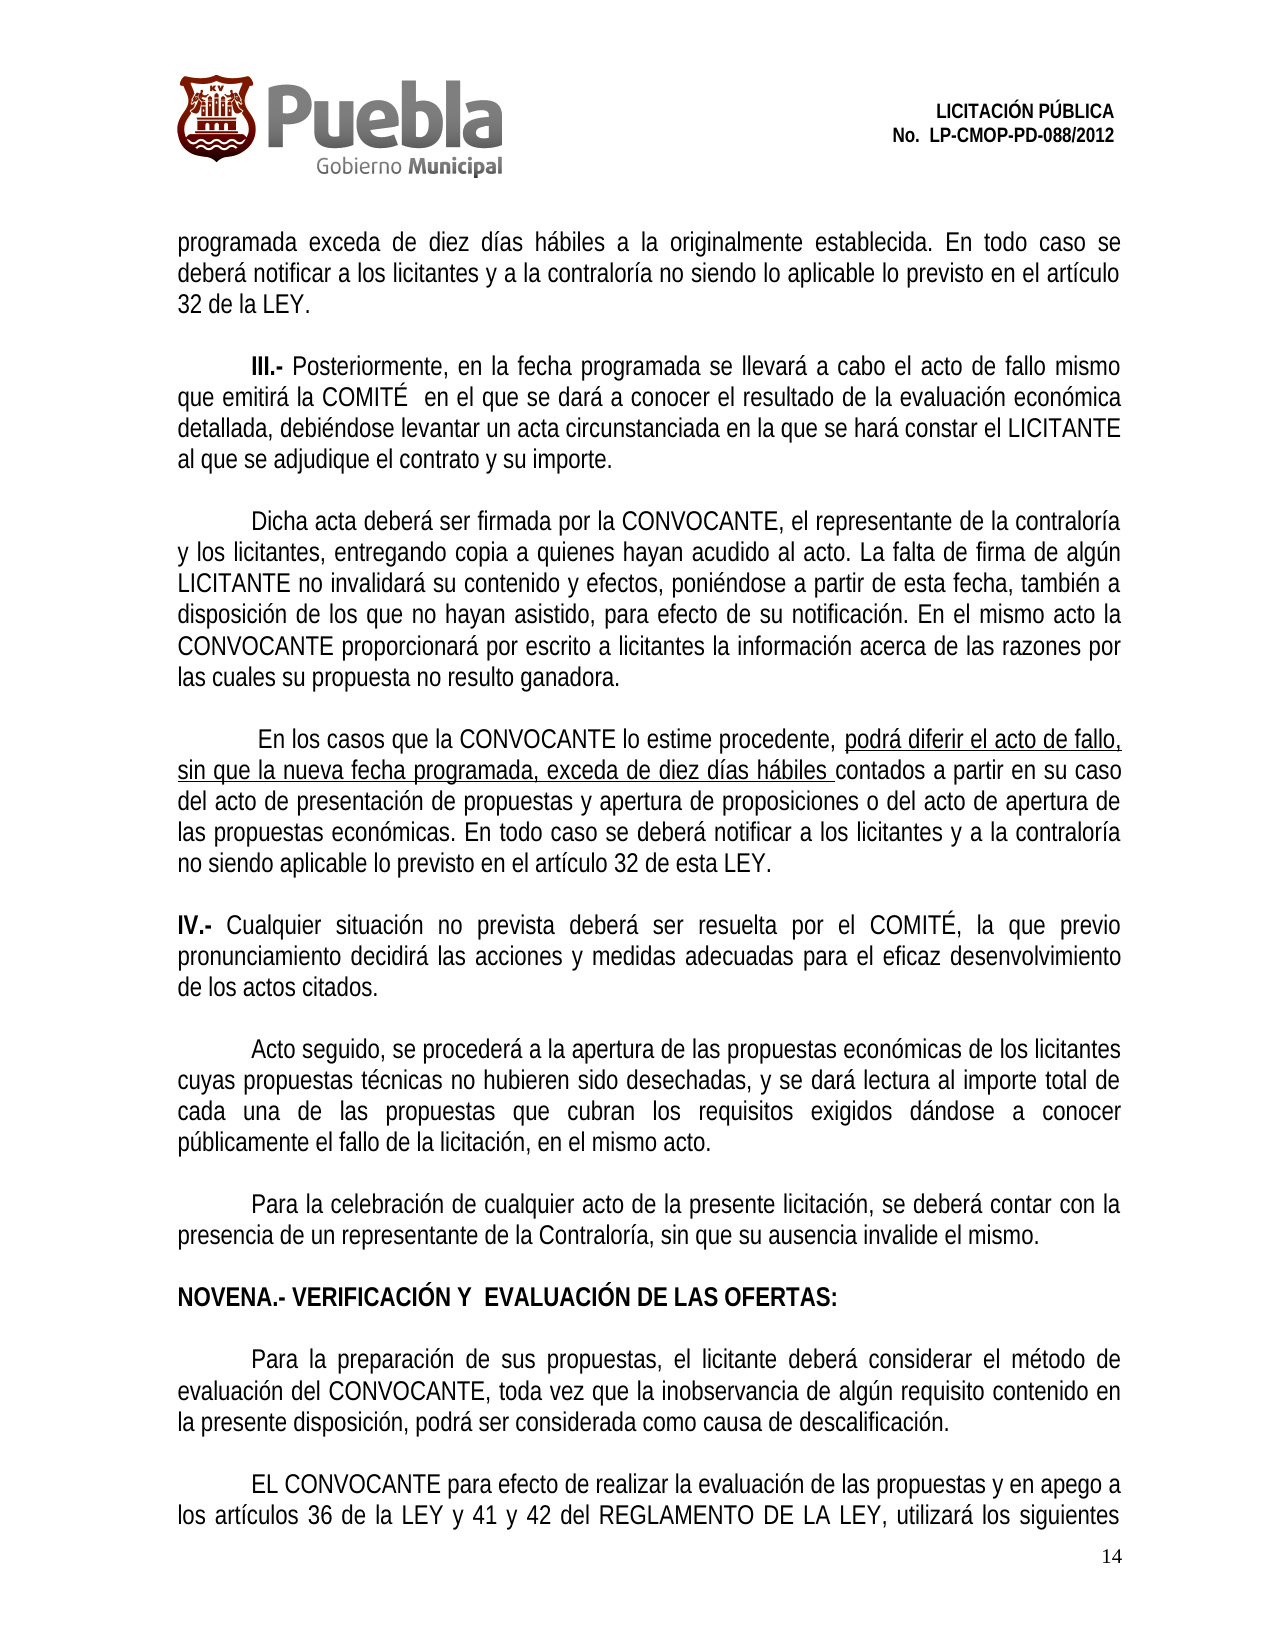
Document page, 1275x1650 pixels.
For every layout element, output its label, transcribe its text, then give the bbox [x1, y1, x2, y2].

text Para la celebración de cualquier acto de la presente licitación, se deberá contar con la presencia de un representante de la Contraloría, sin que su ausencia invalide el mismo. [177, 1188, 1122, 1251]
picture [177, 75, 502, 178]
text Dicha acta deberá ser firmada por la CONVOCANTE, el representante de la contraloría y los licitantes, entregando copia a quienes hayan acudido al acto. La falta de firma de algún LICITANTE no invalidará su contenido y efectos, poniéndose a partir de esta fecha, también a disposición de los que no hayan asistido, para efecto de su notificación. En el mismo acto la CONVOCANTE proporcionará por escrito a licitantes la información acerca de las razones por las cuales su propuesta no resulto ganadora. [177, 506, 1122, 692]
text En los casos que la CONVOCANTE lo estime procedente, podrá diferir el acto de fallo, sin que la nueva fecha programada, exceda de diez días hábiles contados a partir en su caso del acto de presentación de propuestas y apertura de proposiciones o del acto de apertura de las propuestas económicas. En todo caso se deberá notificar a los licitantes y a la contraloría no siendo aplicable lo previsto en el artículo 32 de esta LEY. [177, 723, 1122, 878]
text Para la preparación de sus propuestas, el licitante deberá considerar el método de evaluación del CONVOCANTE, toda vez que la inobservancia de algún requisito contenido en la presente disposición, podrá ser considerada como causa de descalificación. [177, 1344, 1122, 1437]
text Acto seguido, se procederá a la apertura de las propuestas económicas de los licitantes cuyas propuestas técnicas no hubieren sido desechadas, y se dará lectura al importe total de cada una de las propuestas que cubran los requisitos exigidos dándose a conocer públicamente el fallo de la licitación, en el mismo acto. [177, 1033, 1122, 1157]
text IV.- Cualquier situación no prevista deberá ser resuelta por el COMITÉ, la que previo pronunciamiento decidirá las acciones y medidas adecuadas para el eficaz desenvolvimiento de los actos citados. [177, 909, 1122, 1002]
text NOVENA.- VERIFICACIÓN Y EVALUACIÓN DE LAS OFERTAS: [177, 1282, 1122, 1313]
text III.- Posteriormente, en la fecha programada se llevará a cabo el acto de fallo mismo que emitirá la COMITÉ en el que se dará a conocer el resultado de la evaluación económica detallada, debiéndose levantar un acta circunstanciada en la que se hará constar el LICITANTE al que se adjudique el contrato y su importe. [177, 350, 1122, 474]
